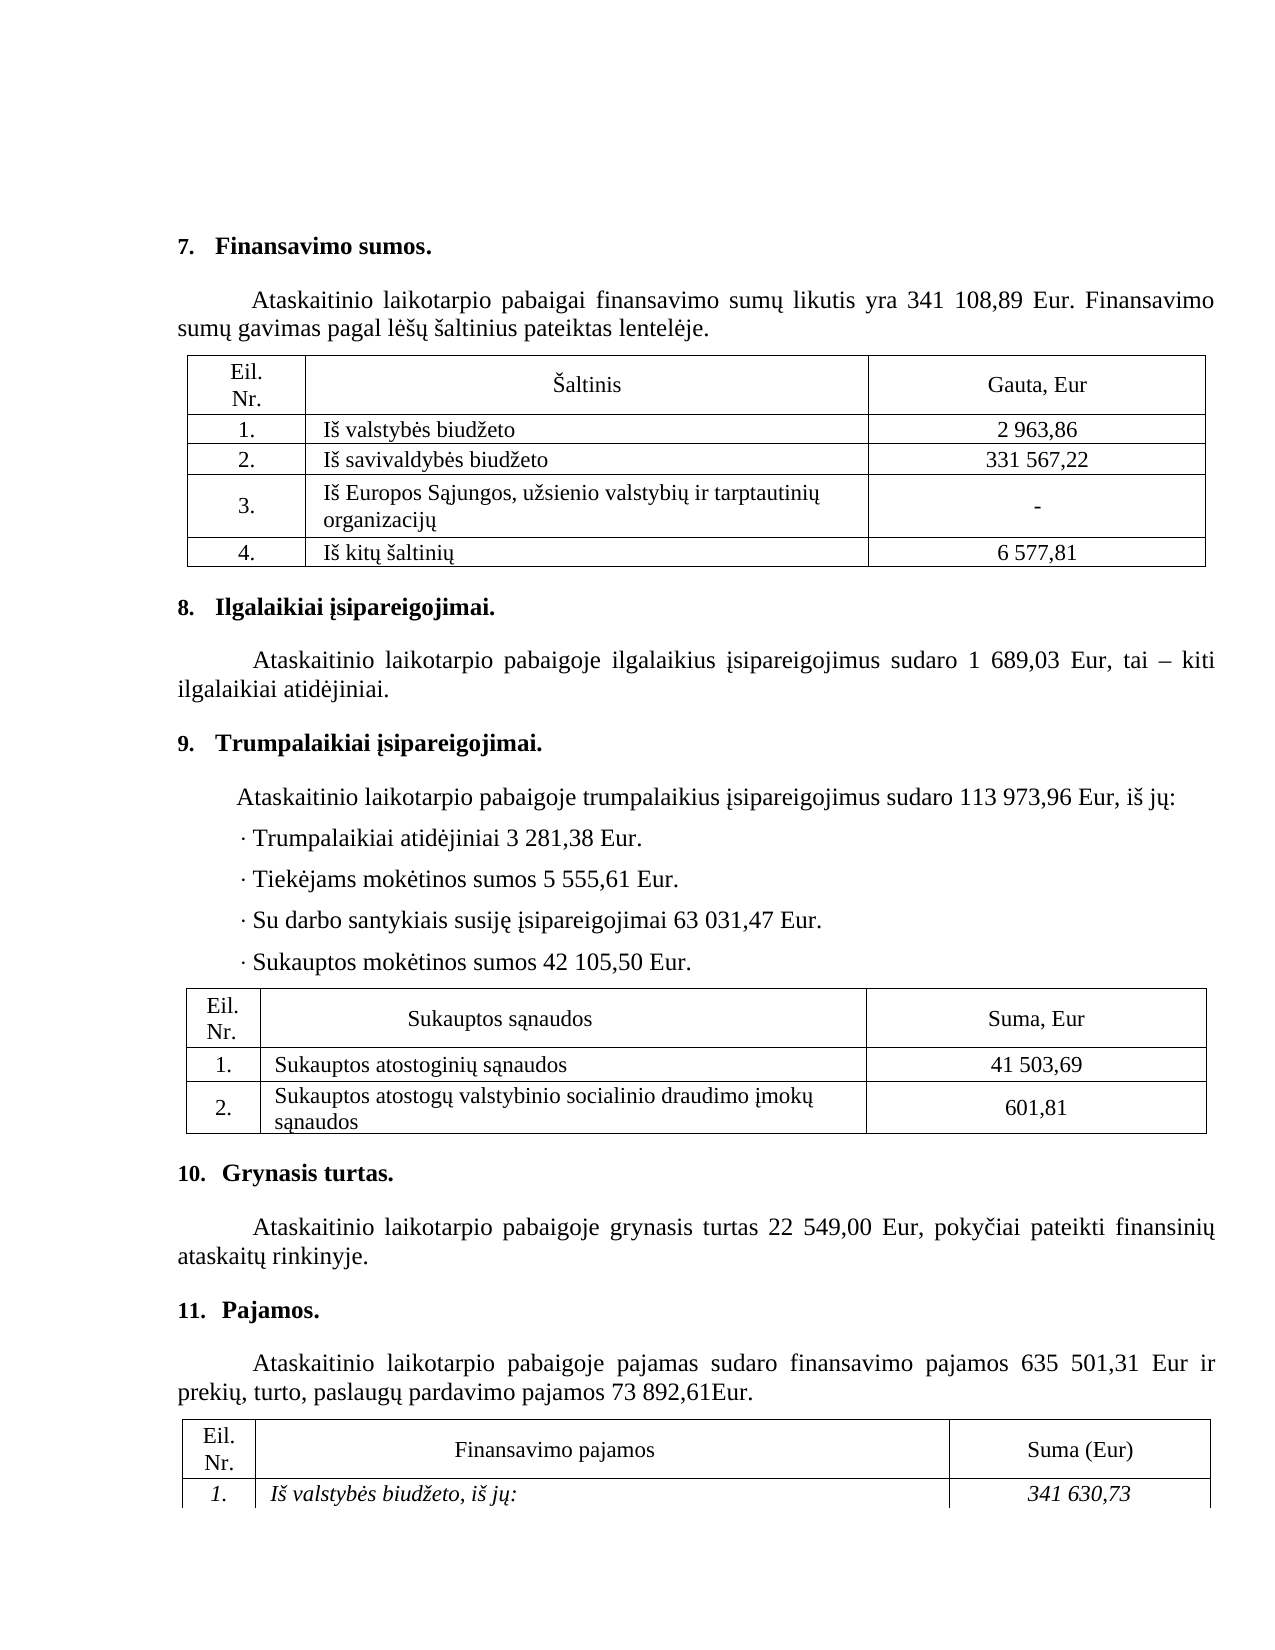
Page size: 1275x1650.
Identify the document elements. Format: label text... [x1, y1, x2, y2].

table_cell Iš valstybės biudžeto [306, 415, 868, 443]
list Trumpalaikiai atidėjiniai 3 281,38 Eur. [236, 823, 1216, 852]
table_header Gauta, Eur [869, 356, 1205, 414]
list Su darbo santykiais susiję įsipareigojimai 63 031,47 Eur. [236, 905, 1216, 934]
text Ataskaitinio laikotarpio pabaigai finansavimo sumų likutis yra 341 108,89 Eur. Finansavimo sumų gavimas pagal lėšų šaltinius pateiktas lentelėje. [177, 285, 1216, 342]
table_cell Iš kitų šaltinių [306, 538, 868, 566]
list Grynasis turtas. [177, 1158, 1216, 1187]
table_cell Iš savivaldybės biudžeto [306, 444, 868, 474]
table_cell 6 577,81 [869, 538, 1205, 566]
table_header Eil. Nr. [187, 989, 260, 1047]
table_header Suma, Eur [867, 989, 1206, 1047]
table_cell 341 630,73 [950, 1479, 1210, 1507]
text Ataskaitinio laikotarpio pabaigoje grynasis turtas 22 549,00 Eur, pokyčiai pateikti finansinių ataskaitų rinkinyje. [177, 1212, 1216, 1270]
table_header Suma (Eur) [950, 1420, 1210, 1478]
table_cell 601,81 [867, 1082, 1206, 1132]
table_cell 4. [188, 538, 305, 566]
list Sukauptos mokėtinos sumos 42 105,50 Eur. [236, 947, 1216, 975]
list Pajamos. [177, 1295, 1216, 1323]
table_header Šaltinis [306, 356, 868, 414]
table_header Eil. Nr. [183, 1420, 255, 1478]
table_cell 1. [187, 1048, 260, 1081]
table_cell 1. [188, 415, 305, 443]
table_cell Iš valstybės biudžeto, iš jų: [256, 1479, 949, 1507]
table_cell 41 503,69 [867, 1048, 1206, 1081]
table_cell Sukauptos atostoginių sąnaudos [261, 1048, 866, 1081]
table_cell 331 567,22 [869, 444, 1205, 474]
text Ataskaitinio laikotarpio pabaigoje trumpalaikius įsipareigojimus sudaro 113 973,96 Eur, iš jų: [177, 782, 1216, 810]
table_cell 1. [183, 1479, 255, 1507]
table_cell Sukauptos atostogų valstybinio socialinio draudimo įmokų sąnaudos [261, 1082, 866, 1132]
table_cell 2. [187, 1082, 260, 1132]
table_cell Iš Europos Sąjungos, užsienio valstybių ir tarptautinių organizacijų [306, 475, 868, 537]
table_cell - [869, 475, 1205, 537]
table_header Eil. Nr. [188, 356, 305, 414]
text Ataskaitinio laikotarpio pabaigoje ilgalaikius įsipareigojimus sudaro 1 689,03 Eur, tai – kiti ilgalaikiai atidėjiniai. [177, 645, 1216, 703]
text Ataskaitinio laikotarpio pabaigoje pajamas sudaro finansavimo pajamos 635 501,31 Eur ir prekių, turto, paslaugų pardavimo pajamos 73 892,61Eur. [177, 1348, 1216, 1406]
table_cell 3. [188, 475, 305, 537]
list Tiekėjams mokėtinos sumos 5 555,61 Eur. [236, 864, 1216, 893]
list Ilgalaikiai įsipareigojimai. [177, 592, 1216, 620]
list Finansavimo sumos. [177, 231, 1216, 260]
table_header Sukauptos sąnaudos [261, 989, 866, 1047]
table_header Finansavimo pajamos [256, 1420, 949, 1478]
list Trumpalaikiai įsipareigojimai. [177, 728, 1216, 757]
table_cell 2. [188, 444, 305, 474]
table_cell 2 963,86 [869, 415, 1205, 443]
